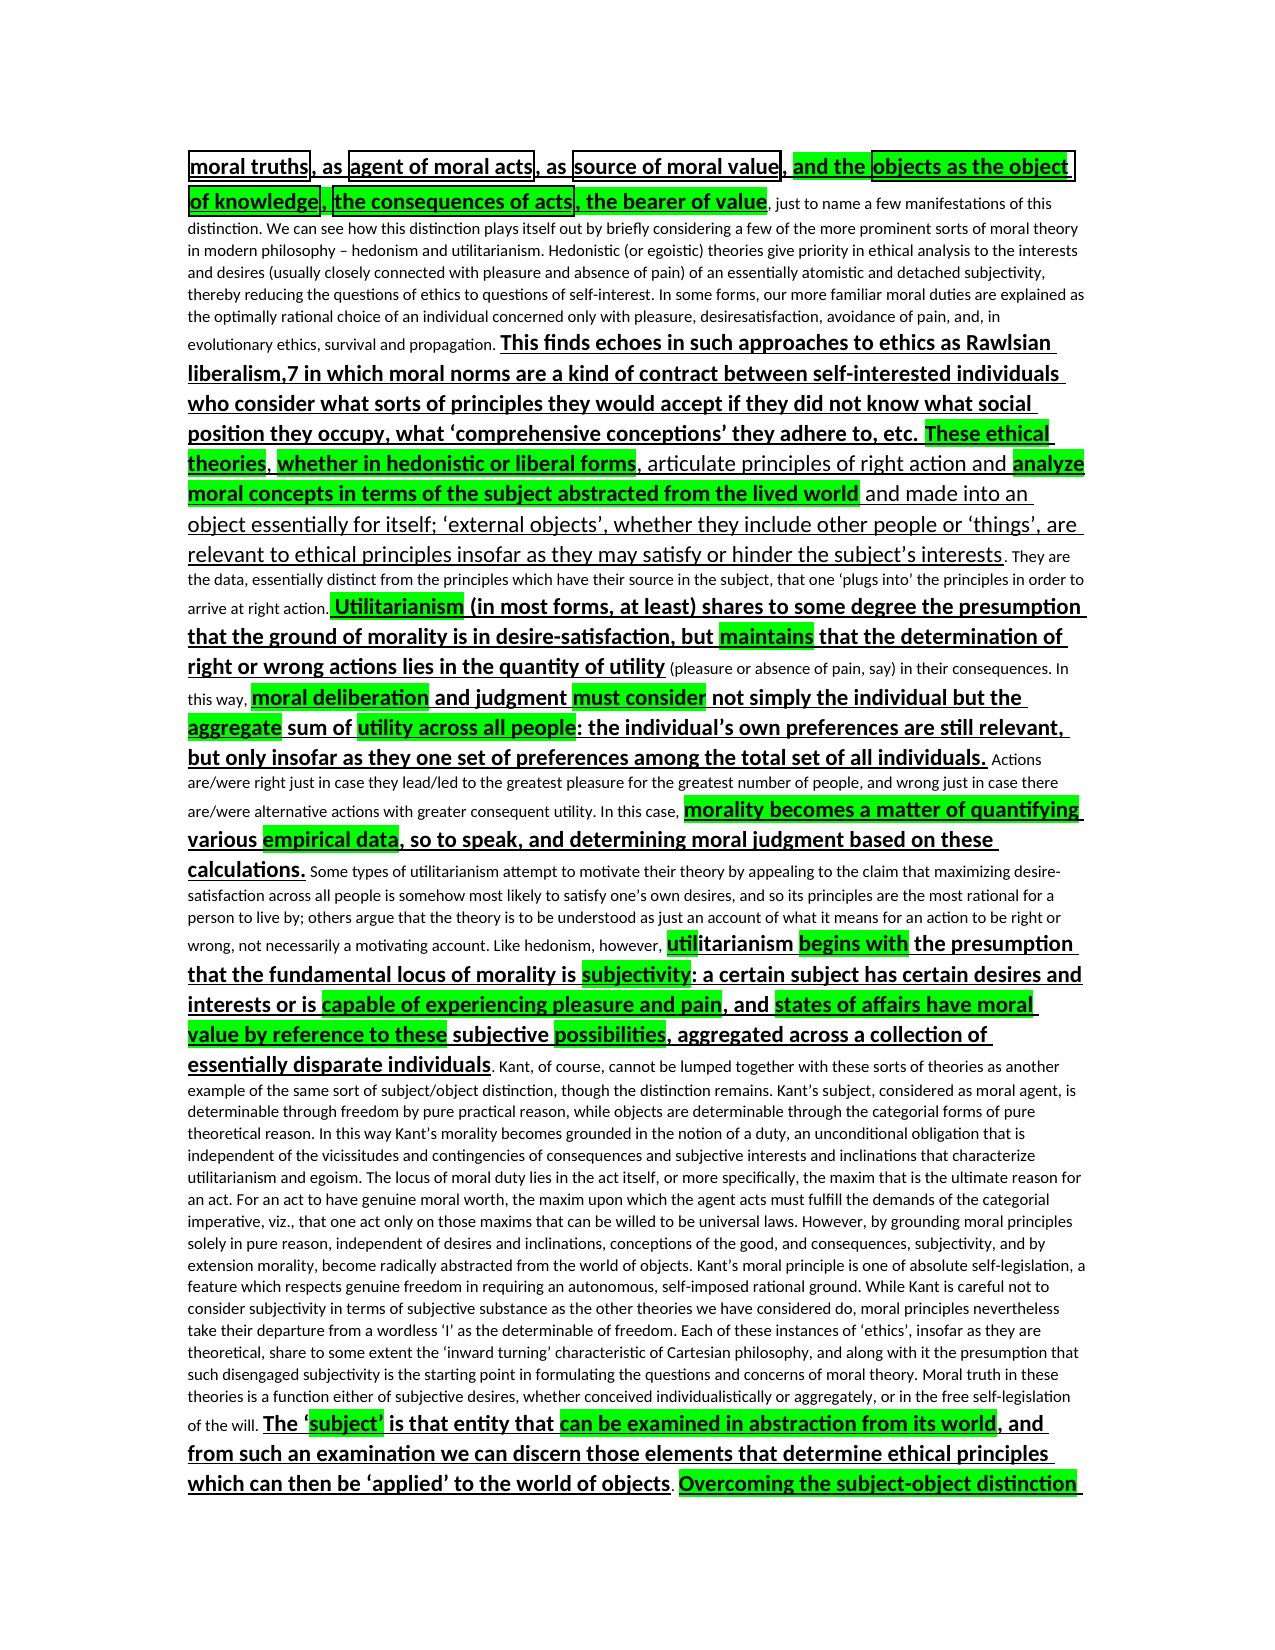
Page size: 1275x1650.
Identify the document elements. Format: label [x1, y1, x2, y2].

text [187, 150, 1087, 1497]
